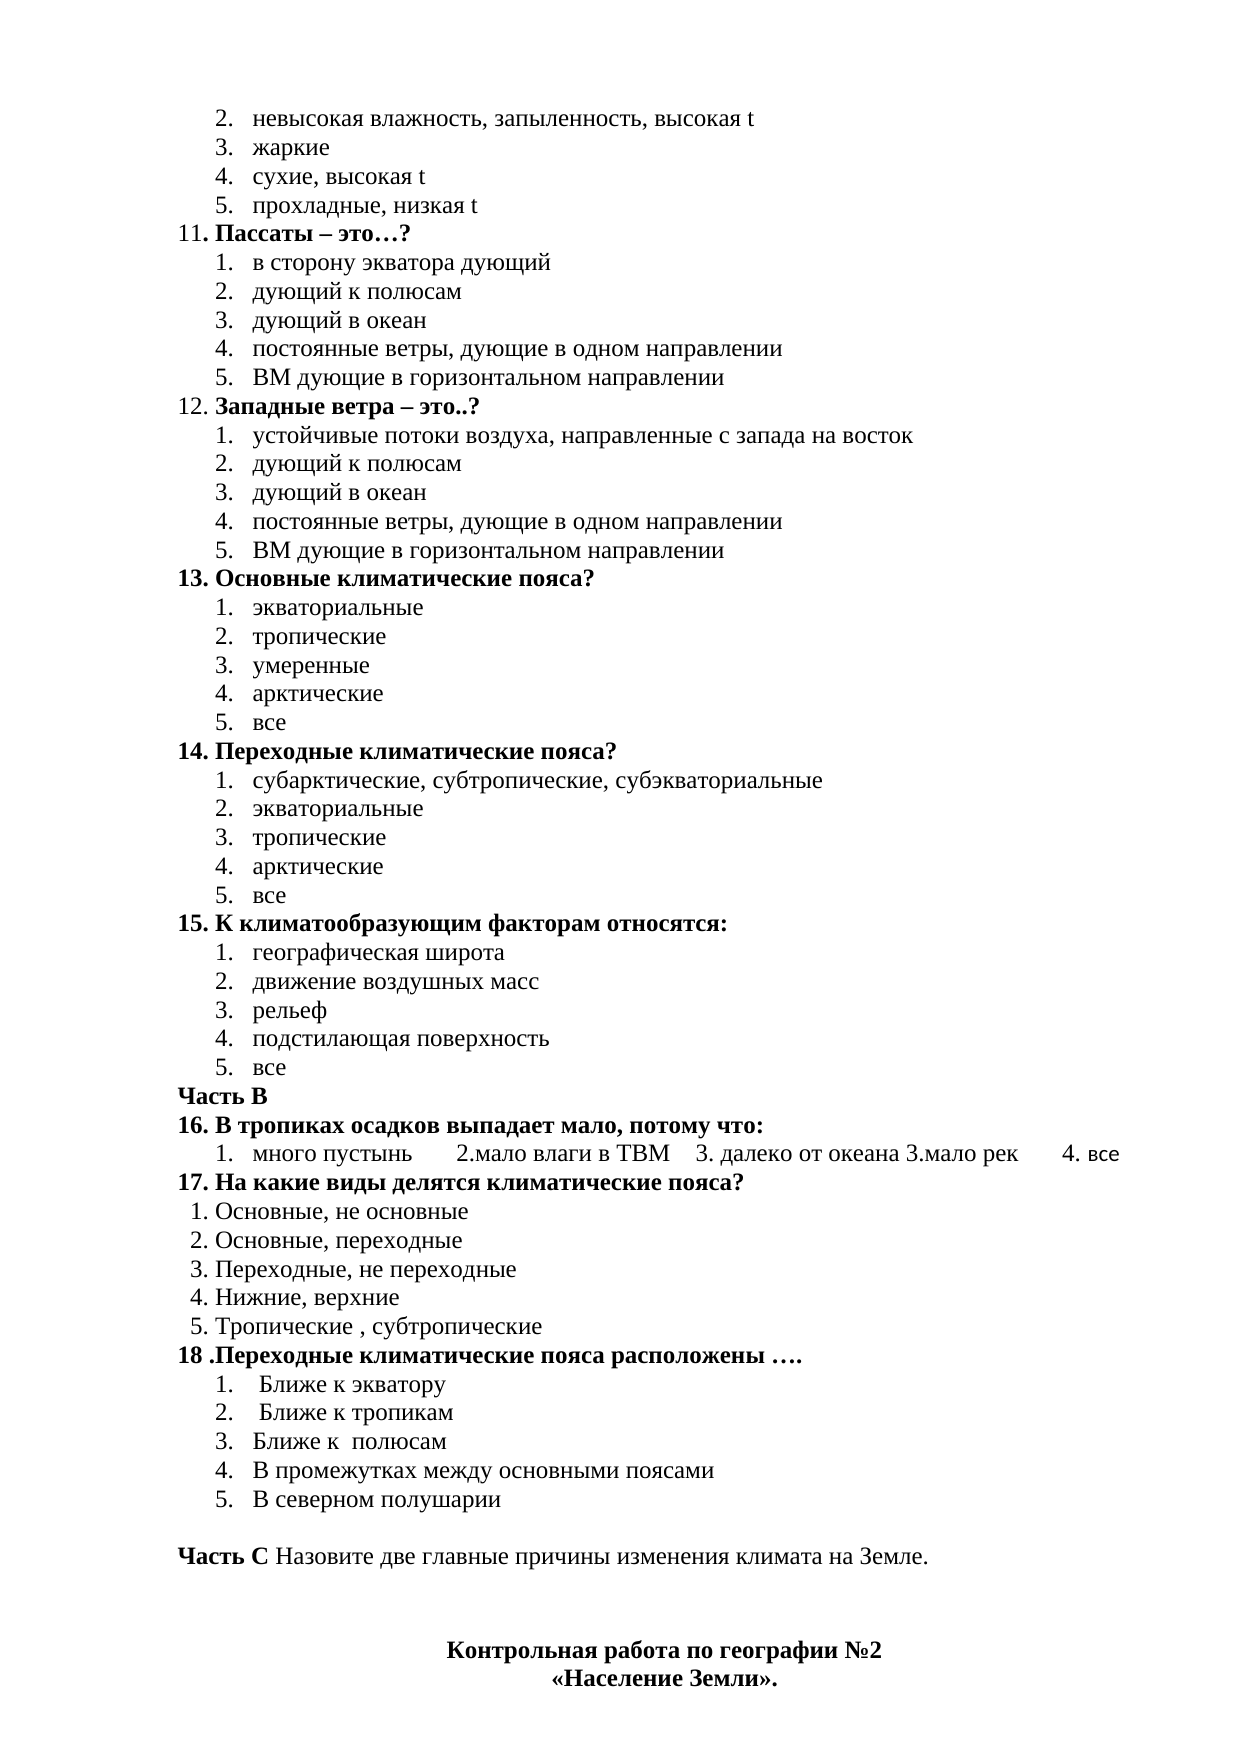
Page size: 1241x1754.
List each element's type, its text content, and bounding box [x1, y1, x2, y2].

list тропические [215, 621, 1152, 650]
list дующий к полюсам [215, 448, 1152, 477]
text 12. Западные ветра – это..? [177, 391, 1152, 420]
list географическая широта [215, 937, 1152, 966]
list дующий к полюсам [215, 276, 1152, 305]
list В промежутках между основными поясами [215, 1455, 1152, 1484]
list арктические [215, 851, 1152, 880]
text 2. Основные, переходные [177, 1225, 1152, 1254]
text Часть В [177, 1081, 1152, 1110]
list ВМ дующие в горизонтальном направлении [215, 535, 1152, 563]
list все [215, 880, 1152, 908]
list тропические [215, 822, 1152, 851]
list рельеф [215, 995, 1152, 1023]
text 16. В тропиках осадков выпадает мало, потому что: [177, 1110, 1152, 1138]
list дующий в океан [215, 305, 1152, 333]
text 17. На какие виды делятся климатические пояса? [177, 1167, 1152, 1196]
text 15. К климатообразующим факторам относятся: [177, 908, 1152, 937]
list постоянные ветры, дующие в одном направлении [215, 506, 1152, 535]
list сухие, высокая t [215, 161, 1152, 190]
list Ближе к тропикам [215, 1397, 1152, 1426]
text «Население Земли». [177, 1663, 1152, 1692]
list постоянные ветры, дующие в одном направлении [215, 333, 1152, 362]
text 11. Пассаты – это…? [177, 218, 1152, 247]
list ВМ дующие в горизонтальном направлении [215, 362, 1152, 391]
list Ближе к полюсам [215, 1426, 1152, 1455]
list арктические [215, 678, 1152, 707]
list дующий в океан [215, 477, 1152, 506]
list устойчивые потоки воздуха, направленные с запада на восток [215, 420, 1152, 448]
list движение воздушных масс [215, 966, 1152, 995]
list прохладные, низкая t [215, 190, 1152, 218]
list все [215, 1052, 1152, 1081]
list Ближе к экватору [215, 1369, 1152, 1397]
list экваториальные [215, 793, 1152, 822]
text 5. Тропические , субтропические [177, 1311, 1152, 1340]
text Контрольная работа по географии №2 [177, 1635, 1152, 1663]
text 3. Переходные, не переходные [177, 1254, 1152, 1282]
text 4. Нижние, верхние [177, 1282, 1152, 1311]
text 1. Основные, не основные [177, 1196, 1152, 1225]
list невысокая влажность, запыленность, высокая t [215, 103, 1152, 132]
list жаркие [215, 132, 1152, 161]
list в сторону экватора дующий [215, 247, 1152, 276]
list субарктические, субтропические, субэкваториальные [215, 765, 1152, 793]
text Часть С Назовите две главные причины изменения климата на Земле. [177, 1541, 1152, 1570]
text 13. Основные климатические пояса? [177, 563, 1152, 592]
list умеренные [215, 650, 1152, 678]
text 18 .Переходные климатические пояса расположены …. [177, 1340, 1152, 1369]
list подстилающая поверхность [215, 1023, 1152, 1052]
list В северном полушарии [215, 1484, 1152, 1512]
list экваториальные [215, 592, 1152, 621]
list много пустынь 2.мало влаги в ТВМ 3. далеко от океана 3.мало рек 4. все [215, 1138, 1152, 1167]
list все [215, 707, 1152, 736]
text 14. Переходные климатические пояса? [177, 736, 1152, 765]
